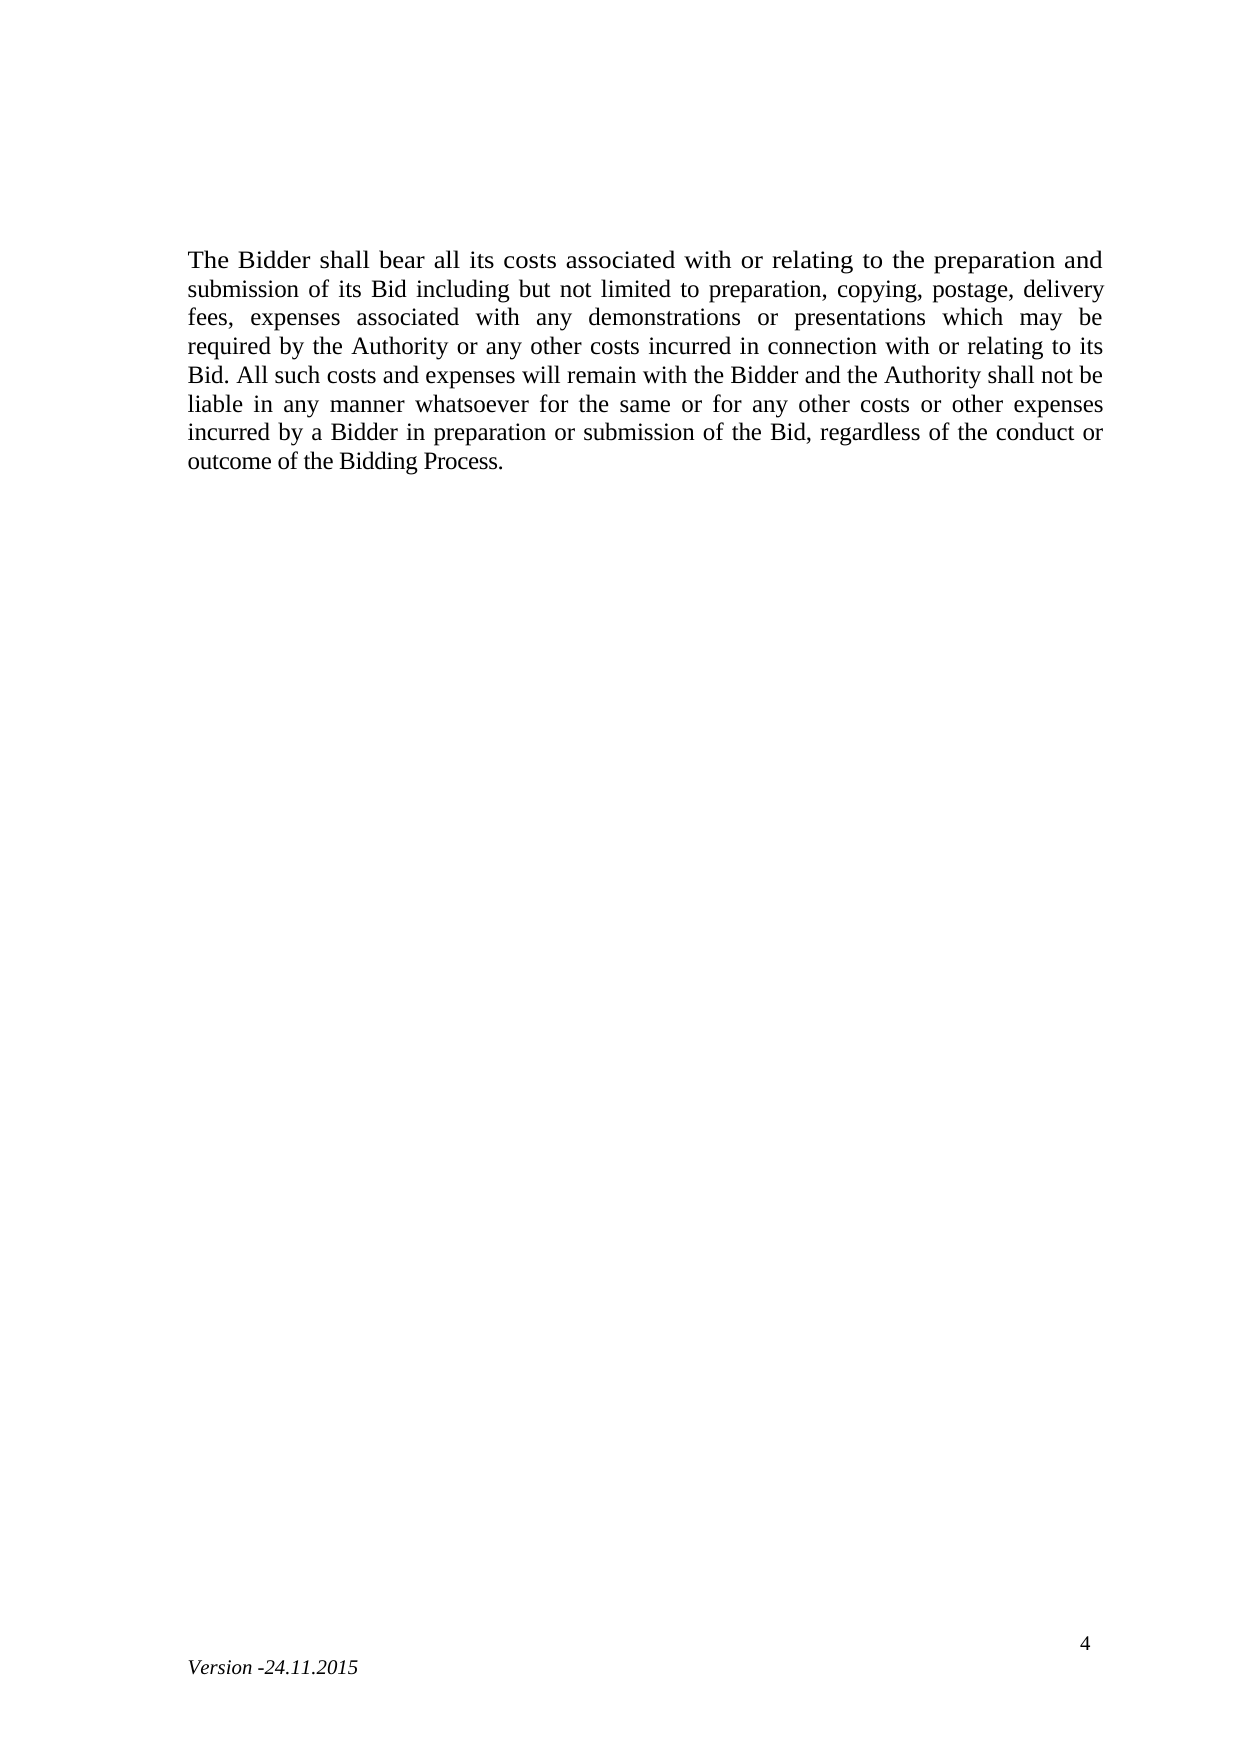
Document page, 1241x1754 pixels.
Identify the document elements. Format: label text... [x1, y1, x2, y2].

text The Bidder shall bear all its costs associated with or relating to the preparation and submission of its Bid including but not limited to preparation, copying, postage, delivery fees, expenses associated with any demonstrations or presentations which may be required by the Authority or any other costs incurred in connection with or relating to its Bid. All such costs and expenses will remain with the Bidder and the Authority shall not be liable in any manner whatsoever for the same or for any other costs or other expenses incurred by a Bidder in preparation or submission of the Bid, regardless of the conduct or outcome of the Bidding Process. [187, 245, 1105, 475]
